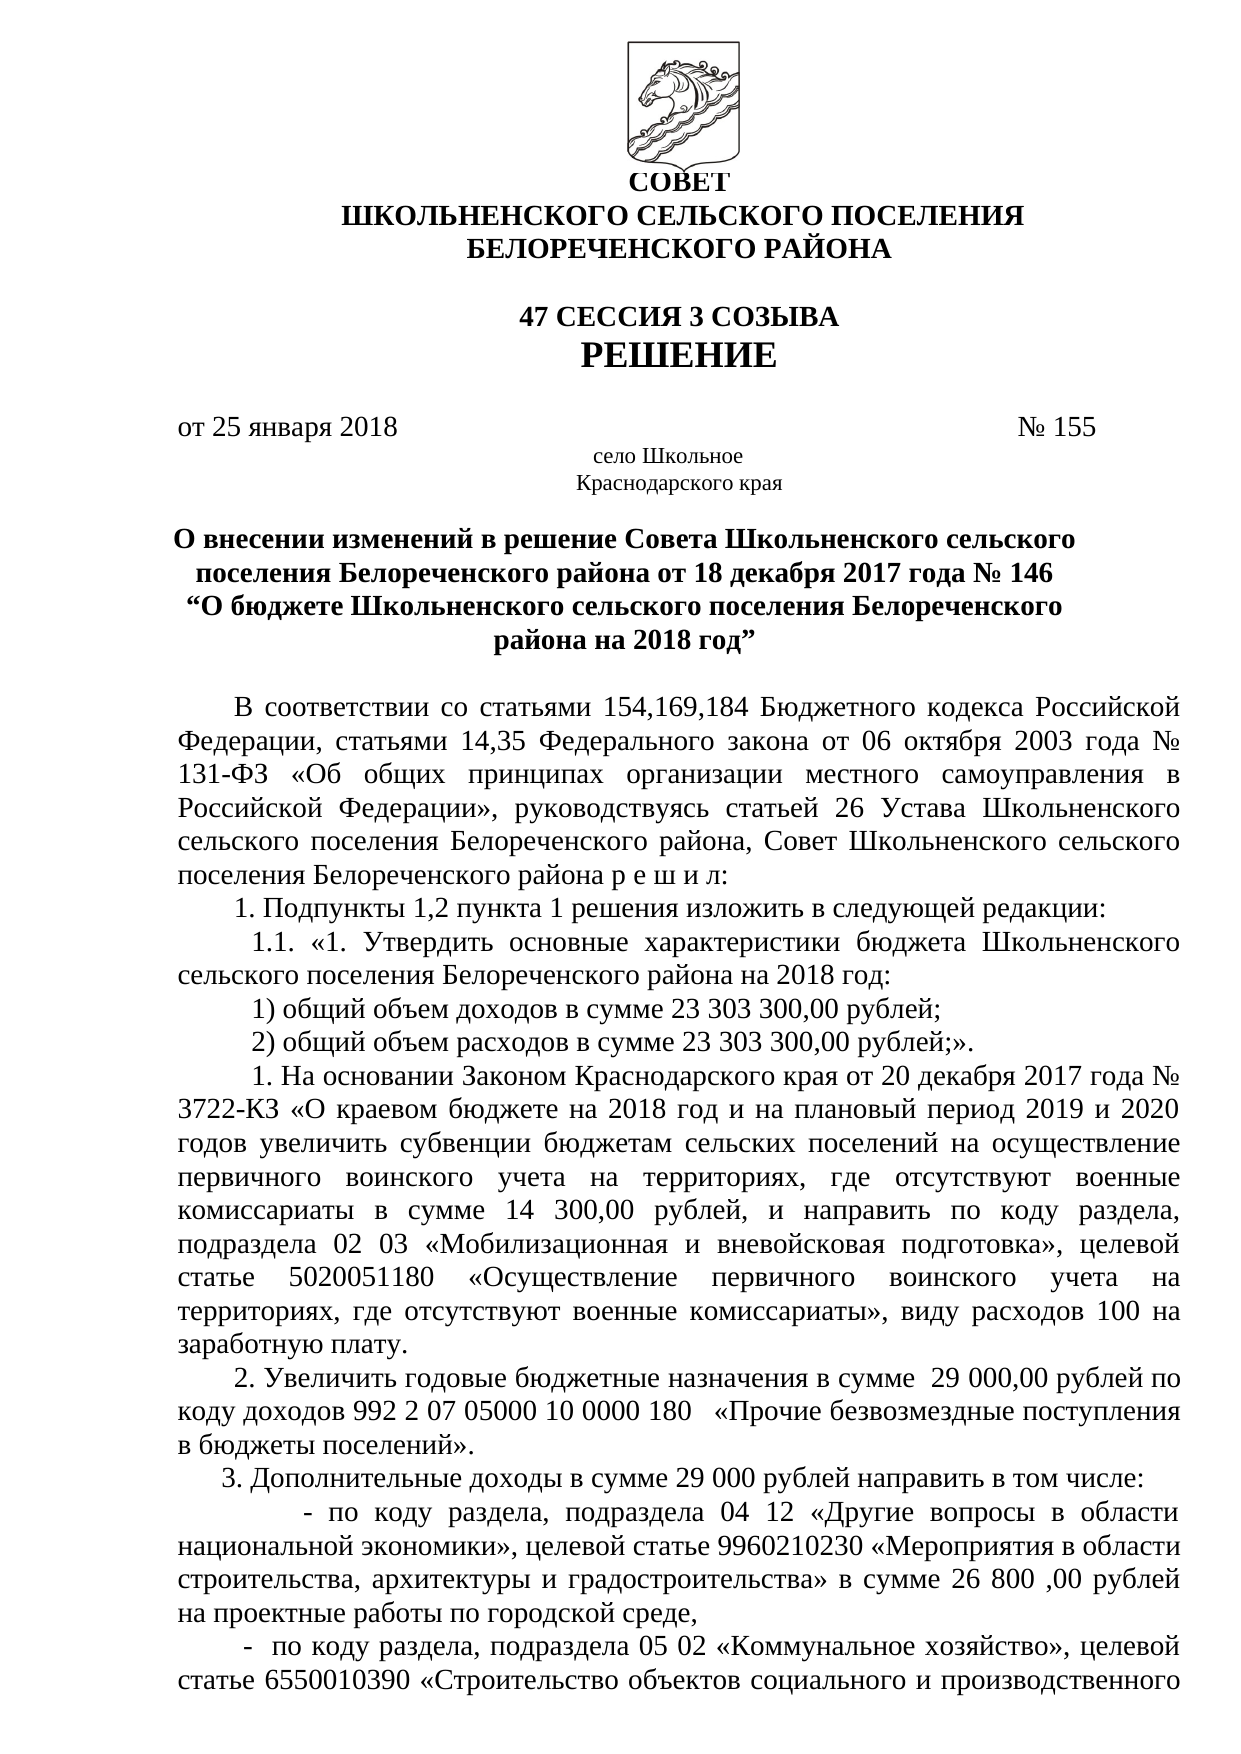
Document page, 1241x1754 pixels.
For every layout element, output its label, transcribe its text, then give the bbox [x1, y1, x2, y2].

text БЕЛОРЕЧЕНСКОГО РАЙОНА [177, 232, 1181, 265]
text В соответствии со статьями 154,169,184 Бюджетного кодекса Российской Федерации, статьями 14,35 Федерального закона от 06 октября 2003 года № 131-ФЗ «Об общих принципах организации местного самоуправления в Российской Федерации», руководствуясь статьей 26 Устава Школьненского сельского поселения Белореченского района, Совет Школьненского сельского поселения Белореченского района р е ш и л: [177, 689, 1181, 890]
table_header О внесении изменений в решение Совета Школьненского сельского поселения Белореченского района от 18 декабря 2017 года № 146 “О бюджете Школьненского сельского поселения Белореченского района на 2018 год” [155, 521, 1094, 689]
text Краснодарского края [177, 469, 1181, 495]
text РЕШЕНИЕ [177, 332, 1181, 375]
text 2. Увеличить годовые бюджетные назначения в сумме 29 000,00 рублей по коду доходов 992 2 07 05000 10 0000 180 «Прочие безвозмездные поступления в бюджеты поселений». [177, 1360, 1181, 1461]
text - по коду раздела, подраздела 04 12 «Другие вопросы в области национальной экономики», целевой статье 9960210230 «Мероприятия в области строительства, архитектуры и градостроительства» в сумме 26 800 ,00 рублей на проектные работы по городской среде, [177, 1494, 1181, 1628]
picture [627, 41, 740, 173]
text ШКОЛЬНЕНСКОГО СЕЛЬСКОГО ПОСЕЛЕНИЯ [177, 198, 1181, 232]
text от 25 января 2018 № 155 [177, 409, 1181, 442]
text 2) общий объем расходов в сумме 23 303 300,00 рублей;». [177, 1024, 1181, 1058]
text СОВЕТ [177, 164, 1181, 198]
text 1. На основании Законом Краснодарского края от 20 декабря 2017 года № 3722-КЗ «О краевом бюджете на 2018 год и на плановый период 2019 и 2020 годов увеличить субвенции бюджетам сельских поселений на осуществление первичного воинского учета на территориях, где отсутствуют военные комиссариаты в сумме 14 300,00 рублей, и направить по коду раздела, подраздела 02 03 «Мобилизационная и вневойсковая подготовка», целевой статье 5020051180 «Осуществление первичного воинского учета на территориях, где отсутствуют военные комиссариаты», виду расходов 100 на заработную плату. [177, 1058, 1181, 1360]
text 1.1. «1. Утвердить основные характеристики бюджета Школьненского сельского поселения Белореченского района на 2018 год: [177, 924, 1181, 991]
text 3. Дополнительные доходы в сумме 29 000 рублей направить в том числе: [177, 1461, 1181, 1494]
text 1. Подпункты 1,2 пункта 1 решения изложить в следующей редакции: [177, 890, 1181, 924]
text 47 СЕССИЯ 3 СОЗЫВА [177, 299, 1181, 332]
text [177, 1628, 1181, 1695]
text 1) общий объем доходов в сумме 23 303 300,00 рублей; [177, 991, 1181, 1024]
text село Школьное [177, 442, 1181, 469]
